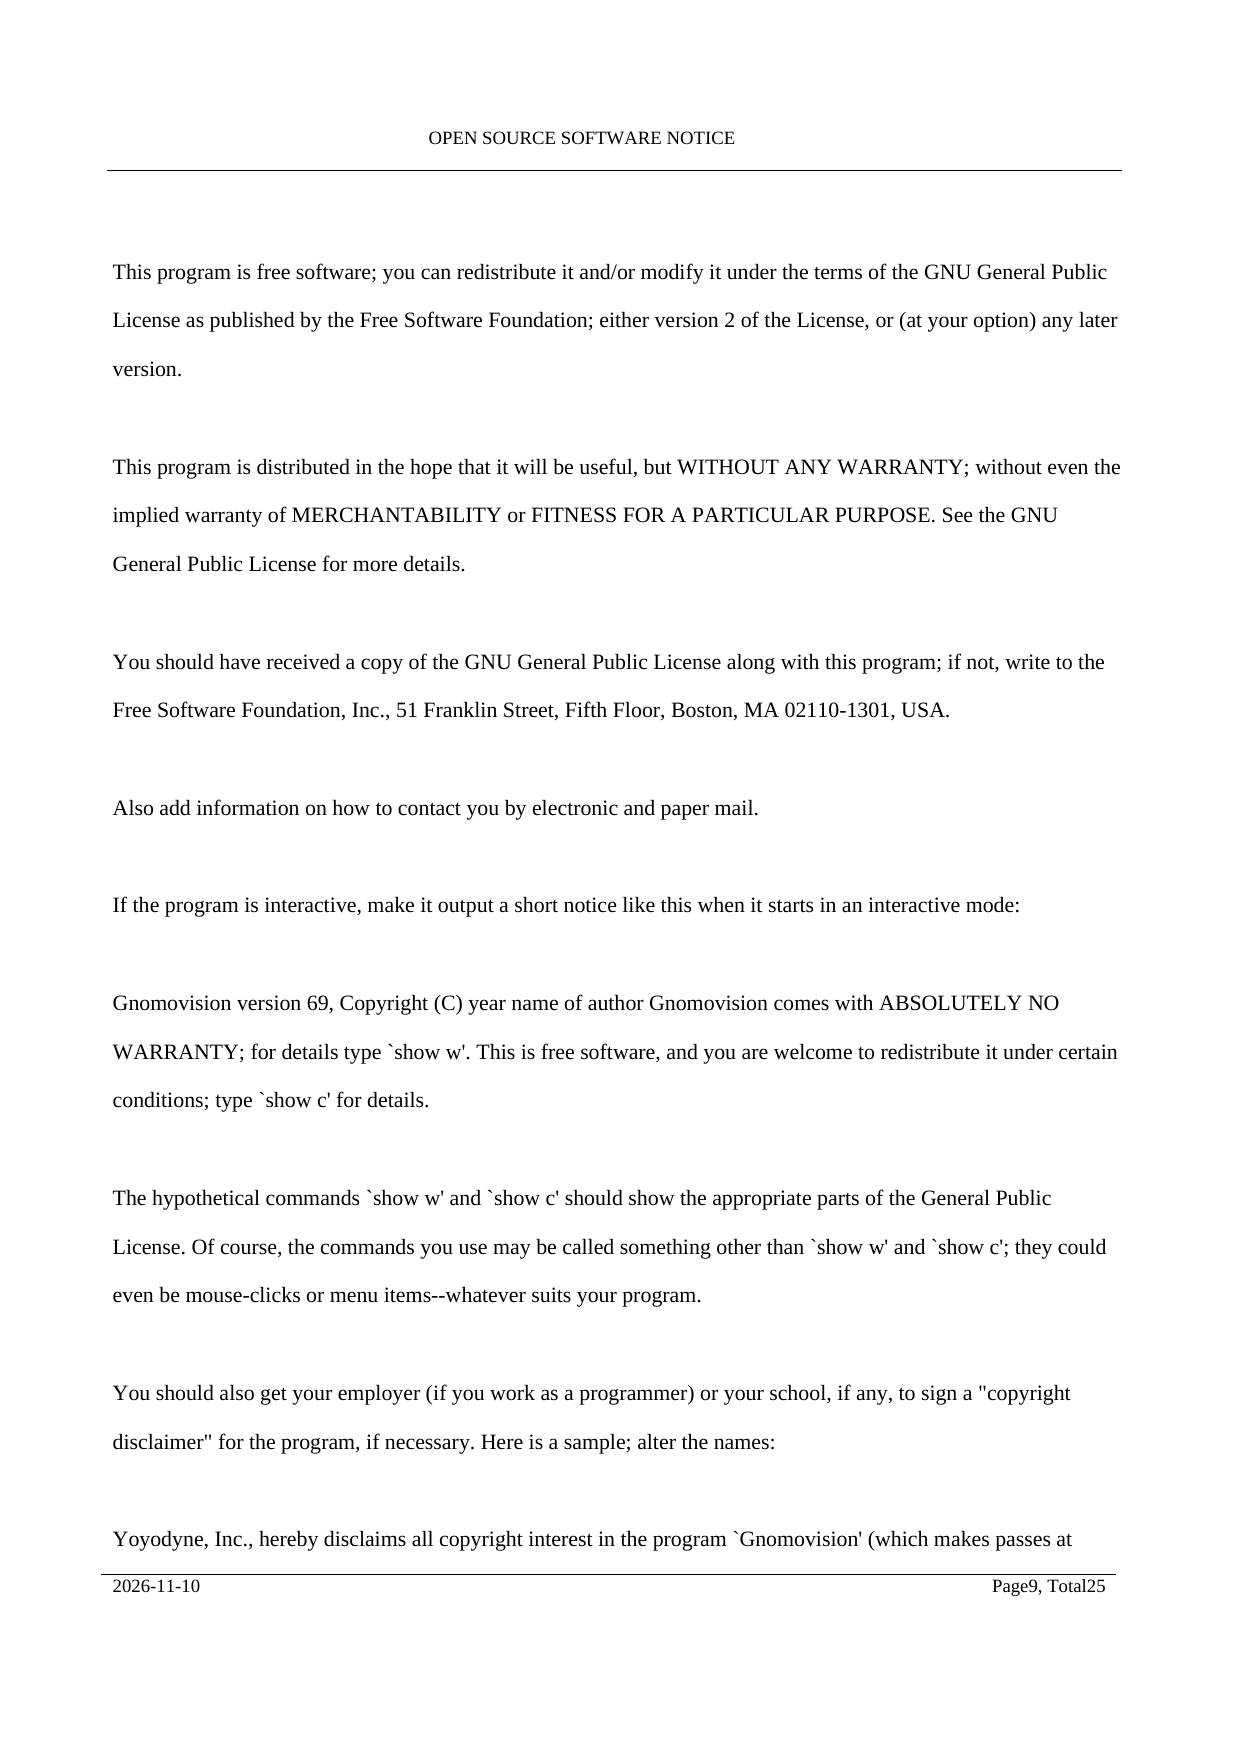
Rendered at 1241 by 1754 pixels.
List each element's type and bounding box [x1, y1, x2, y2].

text [112, 206, 1128, 1555]
